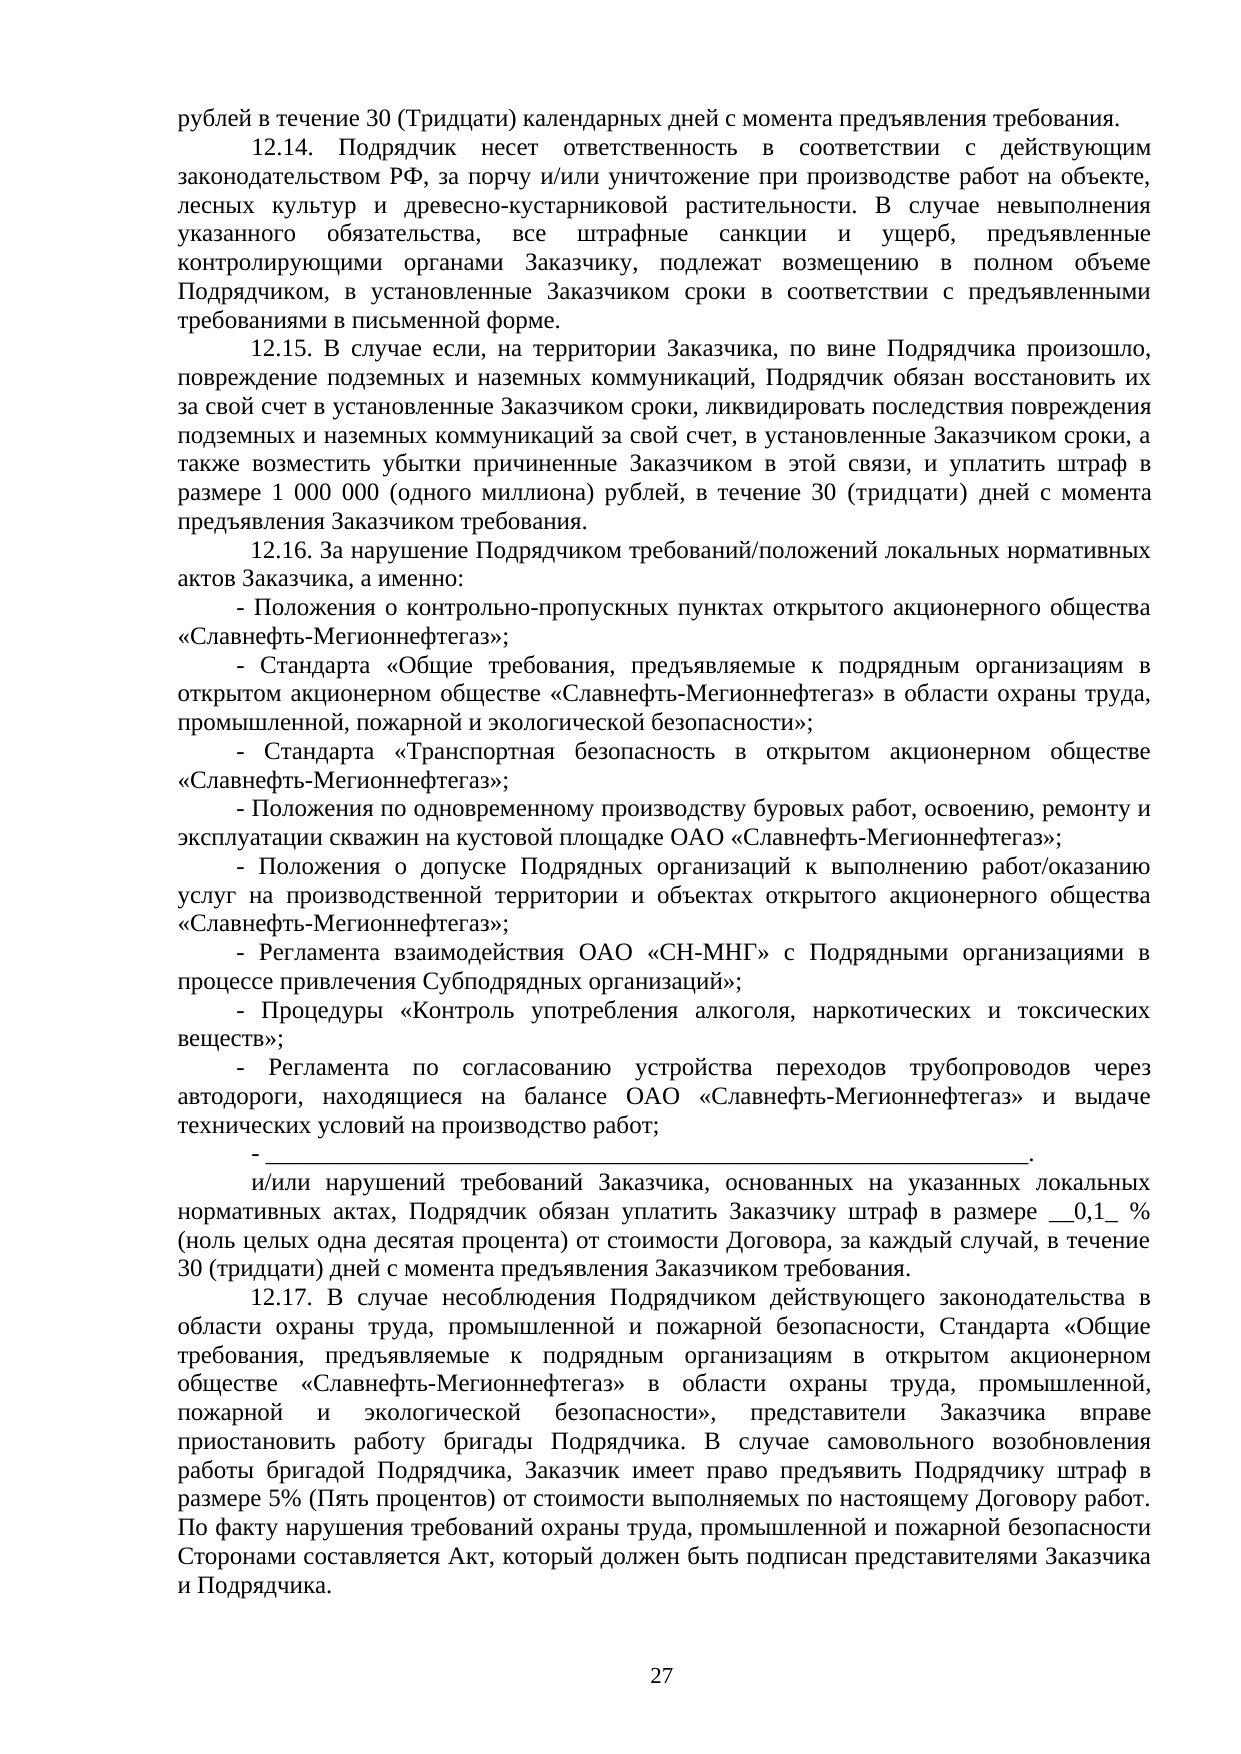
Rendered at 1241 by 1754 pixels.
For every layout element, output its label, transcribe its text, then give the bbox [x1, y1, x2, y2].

text - Положения о контрольно-пропускных пунктах открытого акционерного общества «Славнефть-Мегионнефтегаз»; [177, 592, 1152, 650]
text - Положения о допуске Подрядных организаций к выполнению работ/оказанию услуг на производственной территории и объектах открытого акционерного общества «Славнефть-Мегионнефтегаз»; [177, 851, 1152, 937]
text - Процедуры «Контроль употребления алкоголя, наркотических и токсических веществ»; [177, 995, 1152, 1052]
text - Положения по одновременному производству буровых работ, освоению, ремонту и эксплуатации скважин на кустовой площадке ОАО «Славнефть-Мегионнефтегаз»; [177, 793, 1152, 851]
text - Регламента взаимодействия ОАО «СН-МНГ» с Подрядными организациями в процессе привлечения Субподрядных организаций»; [177, 937, 1152, 995]
text 12.15. В случае если, на территории Заказчика, по вине Подрядчика произошло, повреждение подземных и наземных коммуникаций, Подрядчик обязан восстановить их за свой счет в установленные Заказчиком сроки, ликвидировать последствия повреждения подземных и наземных коммуникаций за свой счет, в установленные Заказчиком сроки, а также возместить убытки причиненные Заказчиком в этой связи, и уплатить штраф в размере 1 000 000 (одного миллиона) рублей, в течение 30 (тридцати) дней с момента предъявления Заказчиком требования. [177, 333, 1152, 535]
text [177, 103, 1152, 132]
text 12.17. В случае несоблюдения Подрядчиком действующего законодательства в области охраны труда, промышленной и пожарной безопасности, Стандарта «Общие требования, предъявляемые к подрядным организациям в открытом акционерном обществе «Славнефть-Мегионнефтегаз» в области охраны труда, промышленной, пожарной и экологической безопасности», представители Заказчика вправе приостановить работу бригады Подрядчика. В случае самовольного возобновления работы бригадой Подрядчика, Заказчик имеет право предъявить Подрядчику штраф в размере 5% (Пять процентов) от стоимости выполняемых по настоящему Договору работ. По факту нарушения требований охраны труда, промышленной и пожарной безопасности Сторонами составляется Акт, который должен быть подписан представителями Заказчика и Подрядчика. [177, 1282, 1152, 1598]
text 12.16. За нарушение Подрядчиком требований/положений локальных нормативных актов Заказчика, а именно: [177, 535, 1152, 592]
text 12.14. Подрядчик несет ответственность в соответствии с действующим законодательством РФ, за порчу и/или уничтожение при производстве работ на объекте, лесных культур и древесно-кустарниковой растительности. В случае невыполнения указанного обязательства, все штрафные санкции и ущерб, предъявленные контролирующими органами Заказчику, подлежат возмещению в полном объеме Подрядчиком, в установленные Заказчиком сроки в соответствии с предъявленными требованиями в письменной форме. [177, 132, 1152, 333]
text - _____________________________________________________________. [177, 1138, 1152, 1167]
text - Регламента по согласованию устройства переходов трубопроводов через автодороги, находящиеся на балансе ОАО «Славнефть-Мегионнефтегаз» и выдаче технических условий на производство работ; [177, 1052, 1152, 1138]
text и/или нарушений требований Заказчика, основанных на указанных локальных нормативных актах, Подрядчик обязан уплатить Заказчику штраф в размере __0,1_ % (ноль целых одна десятая процента) от стоимости Договора, за каждый случай, в течение 30 (тридцати) дней с момента предъявления Заказчиком требования. [177, 1167, 1152, 1282]
text - Стандарта «Транспортная безопасность в открытом акционерном обществе «Славнефть-Мегионнефтегаз»; [177, 736, 1152, 793]
text - Стандарта «Общие требования, предъявляемые к подрядным организациям в открытом акционерном обществе «Славнефть-Мегионнефтегаз» в области охраны труда, промышленной, пожарной и экологической безопасности»; [177, 650, 1152, 736]
